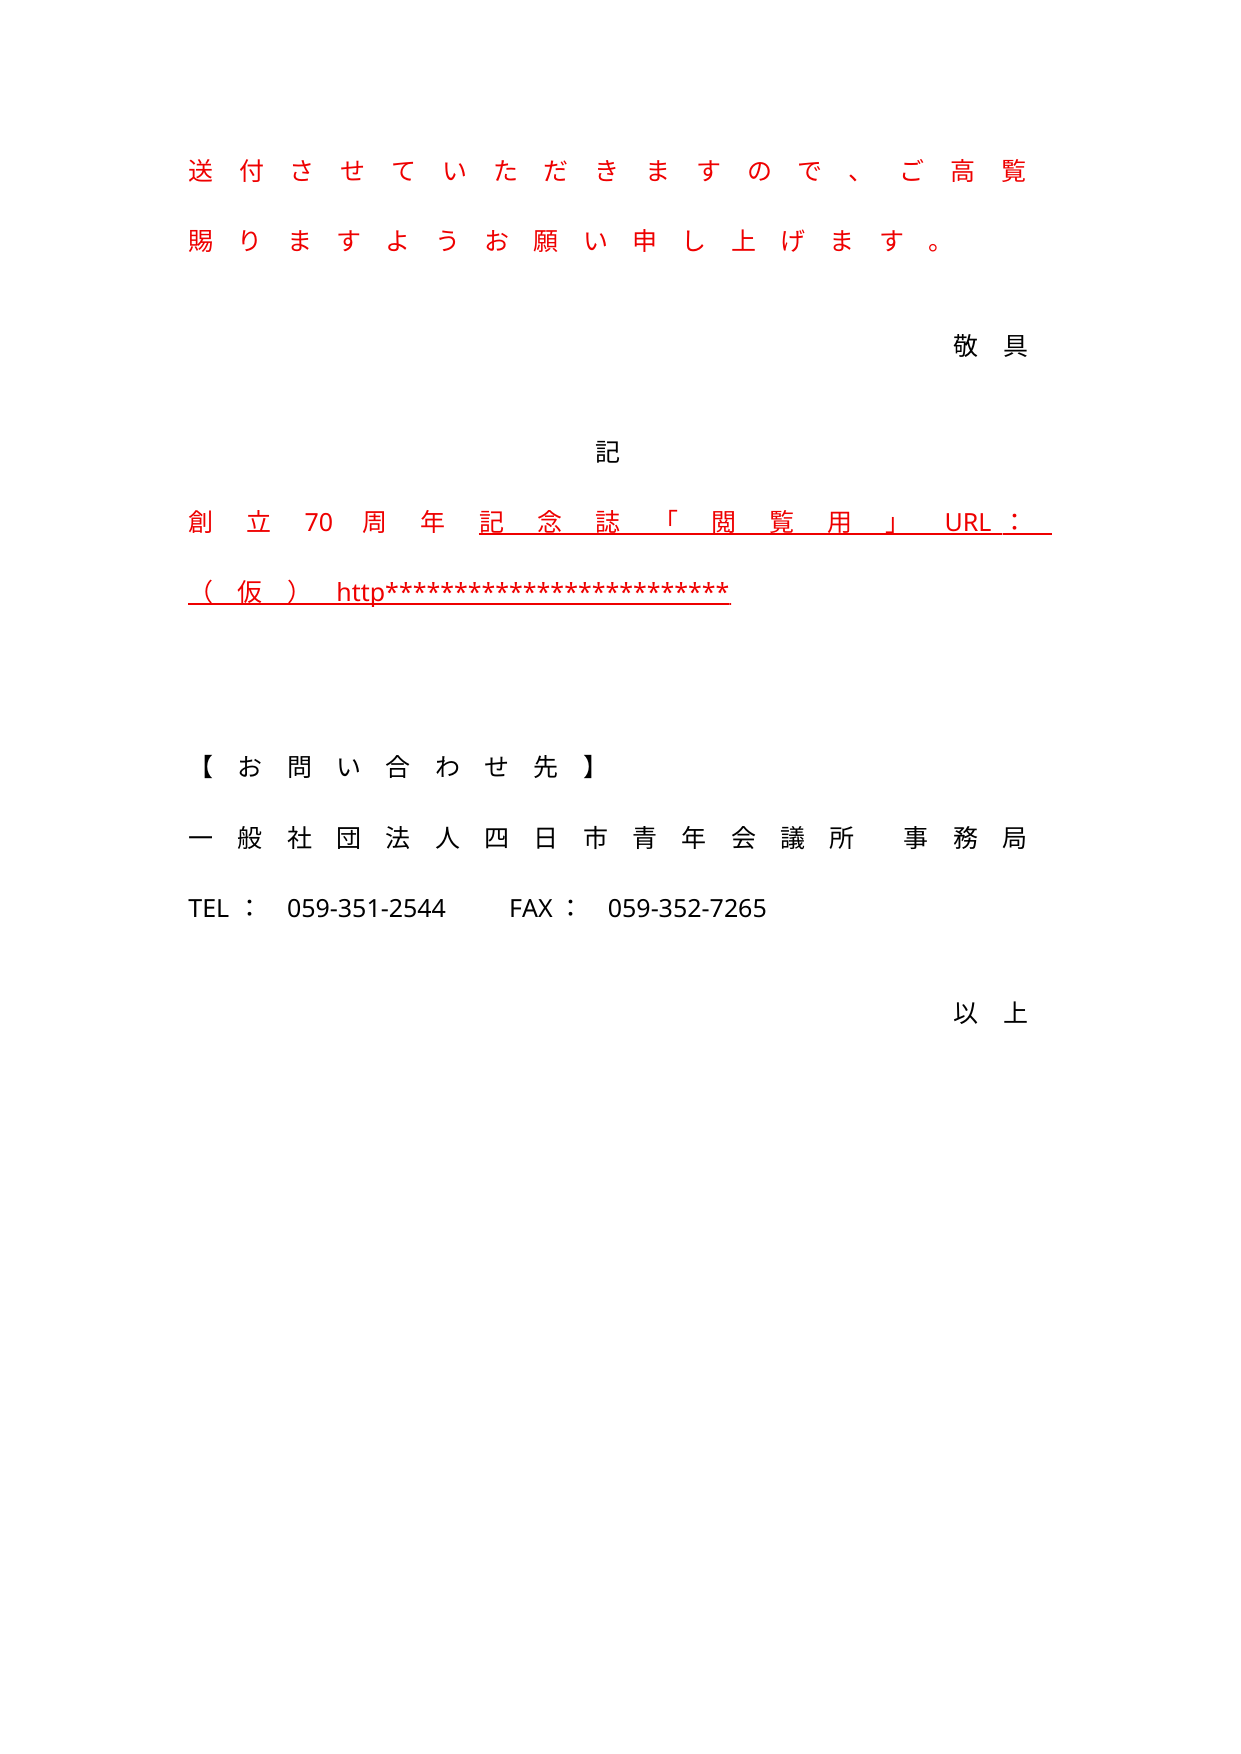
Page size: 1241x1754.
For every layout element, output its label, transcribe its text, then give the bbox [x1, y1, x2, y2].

text 以上 [188, 977, 1052, 1047]
text TEL：059-351-2544 FAX：059-352-7265 [188, 871, 1052, 942]
text 創立70周年記念誌「閲覧用」URL：（仮）http************************* [188, 485, 1052, 626]
text 記 [188, 415, 1052, 485]
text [188, 134, 1052, 274]
text 【お問い合わせ先】 [188, 731, 1052, 801]
text 敬具 [188, 310, 1052, 380]
text 一般社団法人四日市青年会議所 事務局 [188, 801, 1052, 871]
